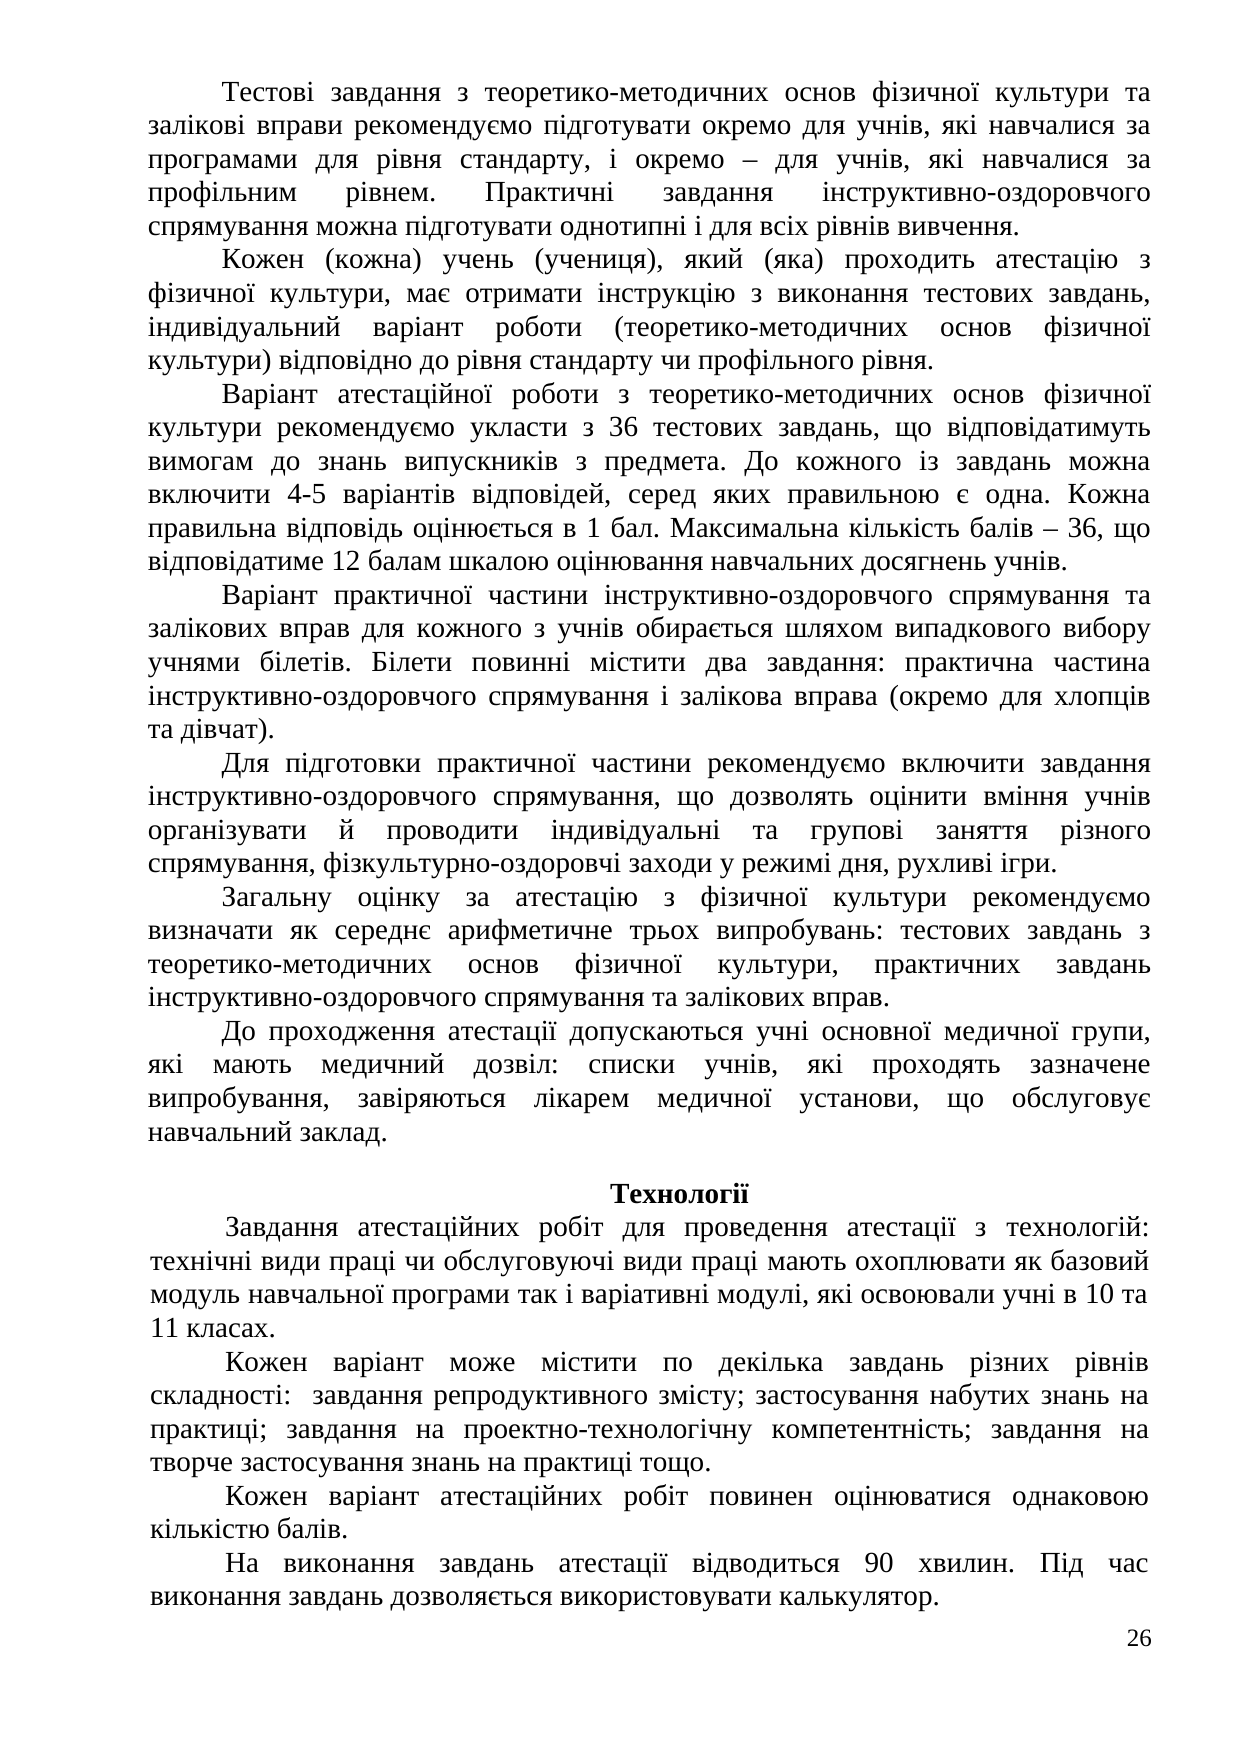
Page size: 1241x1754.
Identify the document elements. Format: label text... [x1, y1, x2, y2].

text Загальну оцінку за атестацію з фізичної культури рекомендуємо визначати як середнє арифметичне трьох випробувань: тестових завдань з теоретико-методичних основ фізичної культури, практичних завдань інструктивно-оздоровчого спрямування та залікових вправ. [148, 879, 1152, 1013]
text До проходження атестації допускаються учні основної медичної групи, які мають медичний дозвіл: списки учнів, які проходять зазначене випробування, завіряються лікарем медичної установи, що обслуговує навчальний заклад. [148, 1013, 1152, 1147]
text Технології [148, 1176, 1152, 1209]
text Тестові завдання з теоретико-методичних основ фізичної культури та залікові вправи рекомендуємо підготувати окремо для учнів, які навчалися за програмами для рівня стандарту, і окремо – для учнів, які навчалися за профільним рівнем. Практичні завдання інструктивно-оздоровчого спрямування можна підготувати однотипні і для всіх рівнів вивчення. [148, 74, 1152, 242]
text Завдання атестаційних робіт для проведення атестації з технологій: технічні види праці чи обслуговуючі види праці мають охоплювати як базовий модуль навчальної програми так і варіативні модулі, які освоювали учні в 10 та 11 класах. [150, 1209, 1149, 1344]
text Варіант атестаційної роботи з теоретико-методичних основ фізичної культури рекомендуємо укласти з 36 тестових завдань, що відповідатимуть вимогам до знань випускників з предмета. До кожного із завдань можна включити 4-5 варіантів відповідей, серед яких правильною є одна. Кожна правильна відповідь оцінюється в 1 бал. Максимальна кількість балів – 36, що відповідатиме 12 балам шкалою оцінювання навчальних досягнень учнів. [148, 376, 1152, 577]
text На виконання завдань атестації відводиться 90 хвилин. Під час виконання завдань дозволяється використовувати калькулятор. [150, 1545, 1149, 1612]
text Кожен варіант може містити по декілька завдань різних рівнів складності: завдання репродуктивного змісту; застосування набутих знань на практиці; завдання на проектно-технологічну компетентність; завдання на творче застосування знань на практиці тощо. [150, 1344, 1149, 1478]
text Кожен варіант атестаційних робіт повинен оцінюватися однаковою кількістю балів. [150, 1478, 1149, 1545]
text Варіант практичної частини інструктивно-оздоровчого спрямування та залікових вправ для кожного з учнів обирається шляхом випадкового вибору учнями білетів. Білети повинні містити два завдання: практична частина інструктивно-оздоровчого спрямування і залікова вправа (окремо для хлопців та дівчат). [148, 577, 1152, 745]
text Кожен (кожна) учень (учениця), який (яка) проходить атестацію з фізичної культури, має отримати інструкцію з виконання тестових завдань, індивідуальний варіант роботи (теоретико-методичних основ фізичної культури) відповідно до рівня стандарту чи профільного рівня. [148, 242, 1152, 376]
text Для підготовки практичної частини рекомендуємо включити завдання інструктивно-оздоровчого спрямування, що дозволять оцінити вміння учнів організувати й проводити індивідуальні та групові заняття різного спрямування, фізкультурно-оздоровчі заходи у режимі дня, рухливі ігри. [148, 745, 1152, 879]
